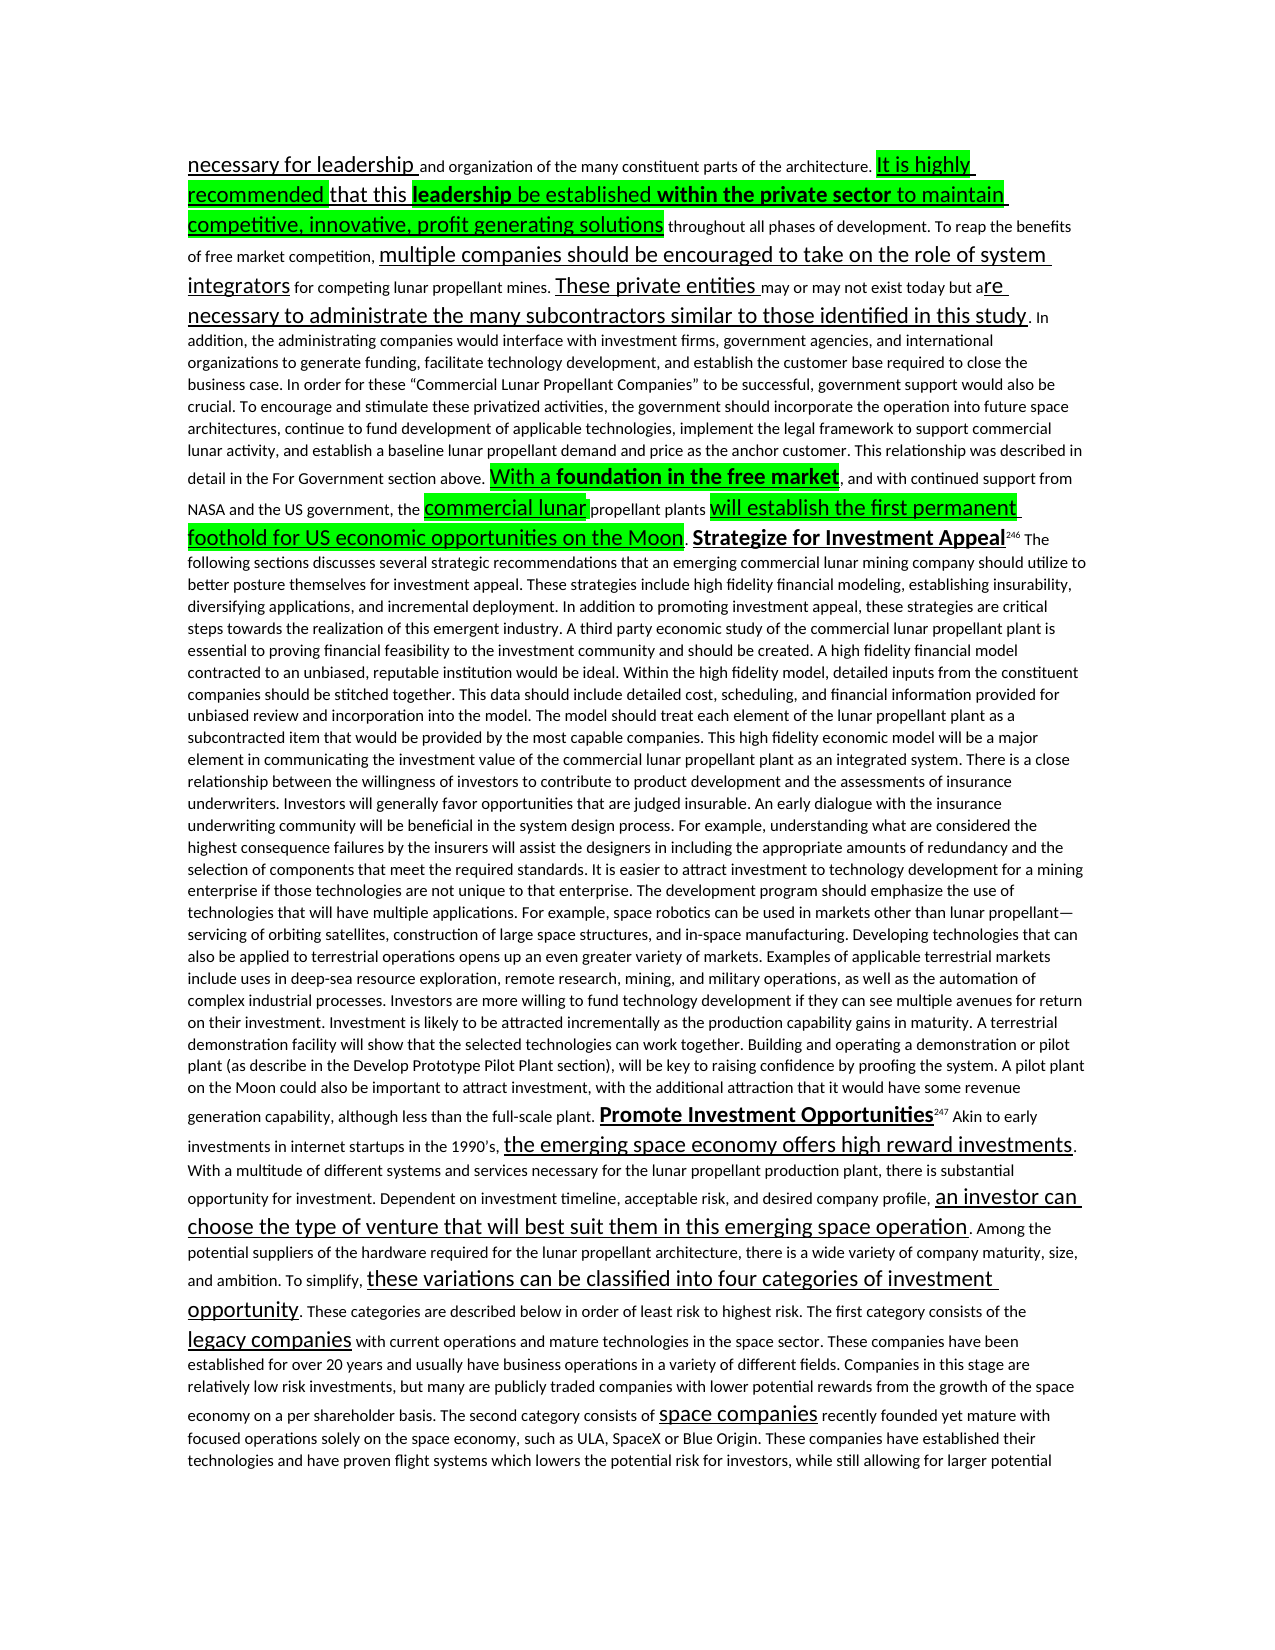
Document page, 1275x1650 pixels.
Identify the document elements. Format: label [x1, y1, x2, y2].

text [187, 150, 1087, 1471]
